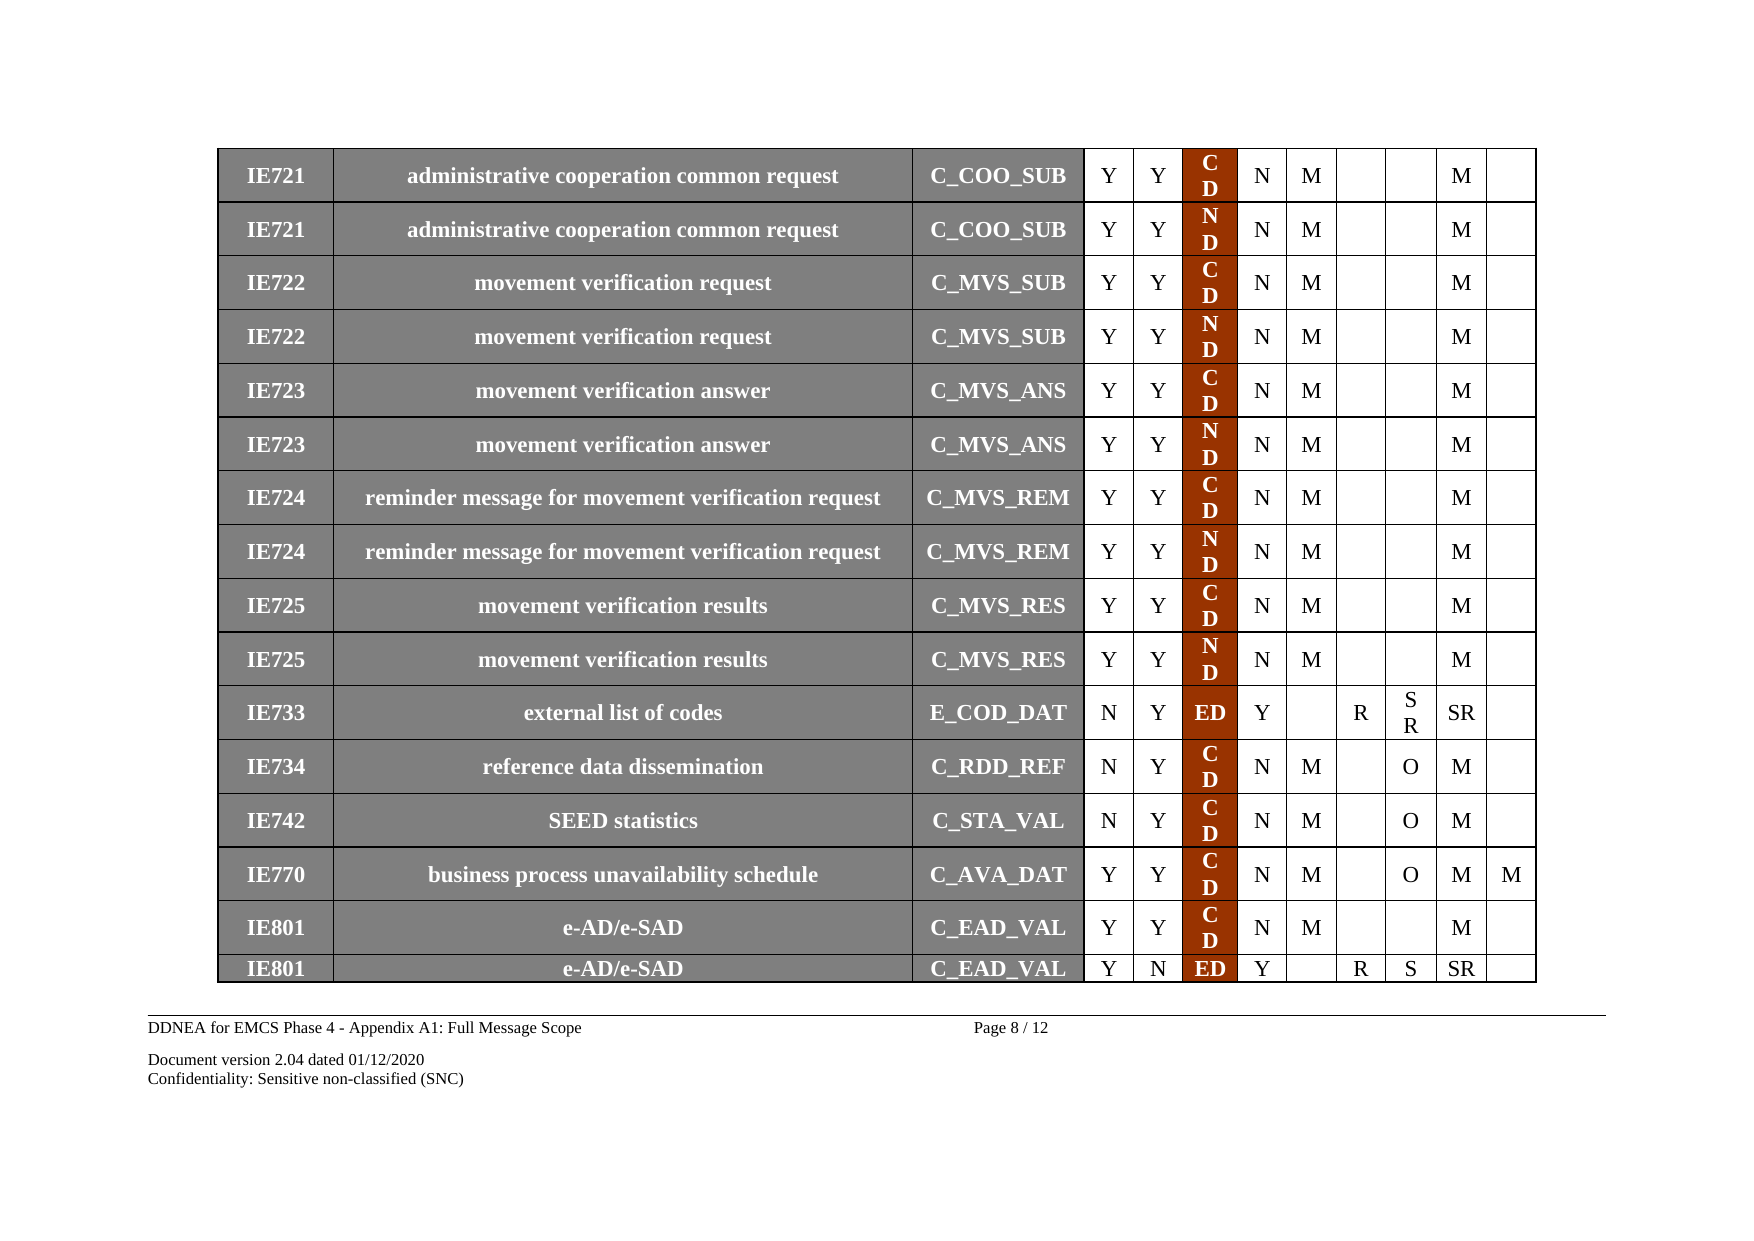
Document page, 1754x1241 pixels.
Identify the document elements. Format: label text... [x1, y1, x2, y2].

table_cell CD [1183, 848, 1237, 900]
table_cell [1386, 471, 1436, 524]
table_cell M [1287, 471, 1336, 524]
table_cell [1337, 471, 1385, 524]
table_cell movement verification results [334, 579, 912, 631]
table_cell [1337, 256, 1385, 309]
table_cell Y [1238, 686, 1286, 739]
table_cell CD [1183, 471, 1237, 524]
table_cell [1386, 256, 1436, 309]
table_cell C_MVS_SUB [913, 310, 1083, 363]
table_cell O [1386, 794, 1436, 846]
table_cell Y [1085, 955, 1133, 981]
table_cell R [1337, 955, 1385, 981]
table_cell M [1487, 848, 1535, 900]
table_cell Y [1134, 310, 1182, 363]
table_cell C_MVS_ANS [913, 364, 1083, 416]
table_cell M [1287, 418, 1336, 470]
table_cell N [1085, 794, 1133, 846]
table_cell Y [1134, 633, 1182, 685]
table_cell Y [1134, 848, 1182, 900]
table_cell C_STA_VAL [913, 794, 1083, 846]
table_cell M [1437, 633, 1486, 685]
table_cell [1386, 901, 1436, 954]
table_cell M [1437, 310, 1486, 363]
table_cell M [1437, 364, 1486, 416]
table_cell N [1238, 310, 1286, 363]
table_cell [1487, 579, 1535, 631]
table_cell e-AD/e-SAD [334, 901, 912, 954]
table_cell Y [1085, 633, 1133, 685]
table_cell O [1386, 848, 1436, 900]
table_cell C_MVS_RES [913, 579, 1083, 631]
table_cell M [1437, 471, 1486, 524]
table_cell e-AD/e-SAD [334, 955, 912, 981]
table_cell IE722 [219, 310, 333, 363]
table_cell ND [1183, 203, 1237, 255]
table_cell C_EAD_VAL [913, 901, 1083, 954]
table_cell N [1238, 901, 1286, 954]
table_cell M [1437, 418, 1486, 470]
table_cell administrative cooperation common request [334, 149, 912, 201]
table_cell C_MVS_ANS [913, 418, 1083, 470]
table_cell M [1287, 256, 1336, 309]
table_cell C_EAD_VAL [913, 955, 1083, 981]
table_cell M [1437, 901, 1486, 954]
table_cell Y [1085, 149, 1133, 201]
table_cell business process unavailability schedule [334, 848, 912, 900]
table_cell C_MVS_REM [913, 525, 1083, 578]
table_cell CD [1183, 579, 1237, 631]
table_cell N [1134, 955, 1182, 981]
table_cell IE723 [219, 418, 333, 470]
table_cell ND [1183, 525, 1237, 578]
table_cell CD [1183, 901, 1237, 954]
table_cell Y [1085, 418, 1133, 470]
table_cell [1487, 256, 1535, 309]
table_cell C_MVS_RES [913, 633, 1083, 685]
table_cell [1337, 848, 1385, 900]
table_cell administrative cooperation common request [334, 203, 912, 255]
table_cell IE724 [219, 525, 333, 578]
table_cell N [1238, 740, 1286, 793]
table_cell [1386, 149, 1436, 201]
table_cell [1487, 633, 1535, 685]
table_cell M [1287, 310, 1336, 363]
table_cell movement verification results [334, 633, 912, 685]
table_cell [1287, 955, 1336, 981]
table_cell N [1238, 471, 1286, 524]
table_cell [1386, 364, 1436, 416]
table_cell E_COD_DAT [913, 686, 1083, 739]
table_cell [1386, 203, 1436, 255]
table_cell Y [1085, 525, 1133, 578]
table_cell M [1437, 203, 1486, 255]
table_cell reminder message for movement verification request [334, 525, 912, 578]
table_cell Y [1134, 256, 1182, 309]
table_cell O [1386, 740, 1436, 793]
table_cell [1487, 418, 1535, 470]
table_cell external list of codes [334, 686, 912, 739]
table_cell M [1287, 203, 1336, 255]
table_cell N [1238, 525, 1286, 578]
table_cell Y [1085, 901, 1133, 954]
table_cell SR [1386, 686, 1436, 739]
table_cell [1386, 525, 1436, 578]
table_cell [1487, 794, 1535, 846]
table_cell M [1437, 848, 1486, 900]
table_cell CD [1183, 364, 1237, 416]
table_cell Y [1085, 310, 1133, 363]
table_cell movement verification request [334, 256, 912, 309]
table_cell Y [1085, 579, 1133, 631]
table_cell C_MVS_REM [913, 471, 1083, 524]
table_cell [1337, 740, 1385, 793]
table_cell N [1238, 364, 1286, 416]
table_cell ND [1183, 310, 1237, 363]
table_cell Y [1134, 471, 1182, 524]
table_cell [1487, 525, 1535, 578]
table_cell M [1437, 149, 1486, 201]
table_cell movement verification request [334, 310, 912, 363]
table_cell Y [1238, 955, 1286, 981]
table_cell Y [1085, 848, 1133, 900]
table_cell SR [1386, 955, 1436, 981]
table_cell reference data dissemination [334, 740, 912, 793]
table_cell M [1287, 364, 1336, 416]
table_cell R [1337, 686, 1385, 739]
table_cell ND [1183, 633, 1237, 685]
table_cell IE801 [219, 955, 333, 981]
table_cell [1337, 901, 1385, 954]
table_cell IE725 [219, 579, 333, 631]
table_cell N [1238, 633, 1286, 685]
table_cell IE722 [219, 256, 333, 309]
table_cell IE770 [219, 848, 333, 900]
table_cell CD [1183, 256, 1237, 309]
table_cell [1337, 633, 1385, 685]
table_cell [1337, 203, 1385, 255]
table_cell ED [1183, 955, 1237, 981]
table_cell M [1287, 579, 1336, 631]
table_cell Y [1134, 740, 1182, 793]
table_cell movement verification answer [334, 364, 912, 416]
table_cell C_COO_SUB [913, 203, 1083, 255]
table_cell [1386, 310, 1436, 363]
table_cell Y [1134, 794, 1182, 846]
table_cell Y [1134, 149, 1182, 201]
table_cell CD [1183, 794, 1237, 846]
table_cell IE721 [219, 149, 333, 201]
table_cell Y [1134, 901, 1182, 954]
table_cell [1487, 310, 1535, 363]
table_cell Y [1134, 525, 1182, 578]
table_cell IE725 [219, 633, 333, 685]
table_cell [1487, 740, 1535, 793]
table_cell [1337, 525, 1385, 578]
table_cell C_MVS_SUB [913, 256, 1083, 309]
table_cell [1487, 364, 1535, 416]
table_cell M [1437, 579, 1486, 631]
table_cell [1487, 203, 1535, 255]
table_cell SR [1437, 955, 1486, 981]
table_cell ED [1183, 686, 1237, 739]
table_cell SEED statistics [334, 794, 912, 846]
table_cell [1386, 418, 1436, 470]
table_cell Y [1134, 579, 1182, 631]
table_cell [1487, 955, 1535, 981]
table_cell M [1437, 256, 1486, 309]
table_cell N [1238, 203, 1286, 255]
table_cell Y [1085, 364, 1133, 416]
table_cell IE724 [219, 471, 333, 524]
table_cell N [1085, 686, 1133, 739]
table_cell M [1287, 901, 1336, 954]
table_cell Y [1085, 256, 1133, 309]
table_cell C_RDD_REF [913, 740, 1083, 793]
table_cell IE801 [219, 901, 333, 954]
table_cell M [1437, 794, 1486, 846]
table_cell [1337, 418, 1385, 470]
table_cell M [1287, 633, 1336, 685]
table_cell [1337, 579, 1385, 631]
table_cell [1337, 364, 1385, 416]
table_cell Y [1085, 203, 1133, 255]
table_cell N [1238, 848, 1286, 900]
table_cell Y [1085, 471, 1133, 524]
table_cell Y [1134, 686, 1182, 739]
table_cell [1337, 310, 1385, 363]
table_cell [1487, 901, 1535, 954]
table_cell [1487, 686, 1535, 739]
table_cell N [1238, 579, 1286, 631]
table_cell IE733 [219, 686, 333, 739]
table_cell N [1238, 794, 1286, 846]
table_cell C_AVA_DAT [913, 848, 1083, 900]
table_cell movement verification answer [334, 418, 912, 470]
table_cell CD [1183, 149, 1237, 201]
table_cell [1487, 471, 1535, 524]
table_cell M [1287, 848, 1336, 900]
table_cell SR [1437, 686, 1486, 739]
table_cell IE742 [219, 794, 333, 846]
table_cell IE734 [219, 740, 333, 793]
table_cell N [1085, 740, 1133, 793]
table_cell Y [1134, 364, 1182, 416]
table_cell M [1437, 740, 1486, 793]
table_cell ND [1183, 418, 1237, 470]
table_cell [1287, 686, 1336, 739]
table_cell M [1287, 149, 1336, 201]
table_cell N [1238, 256, 1286, 309]
table_cell IE723 [219, 364, 333, 416]
table_cell [1386, 579, 1436, 631]
table_cell [1487, 149, 1535, 201]
table_cell [1386, 633, 1436, 685]
table_cell reminder message for movement verification request [334, 471, 912, 524]
table_cell C_COO_SUB [913, 149, 1083, 201]
table_cell M [1287, 794, 1336, 846]
table_cell N [1238, 149, 1286, 201]
table_cell M [1287, 525, 1336, 578]
table_cell IE721 [219, 203, 333, 255]
table_cell M [1437, 525, 1486, 578]
table_cell [1337, 149, 1385, 201]
table_cell [1337, 794, 1385, 846]
table_cell M [1287, 740, 1336, 793]
table_cell Y [1134, 418, 1182, 470]
table_cell Y [1134, 203, 1182, 255]
table_cell CD [1183, 740, 1237, 793]
table_cell N [1238, 418, 1286, 470]
